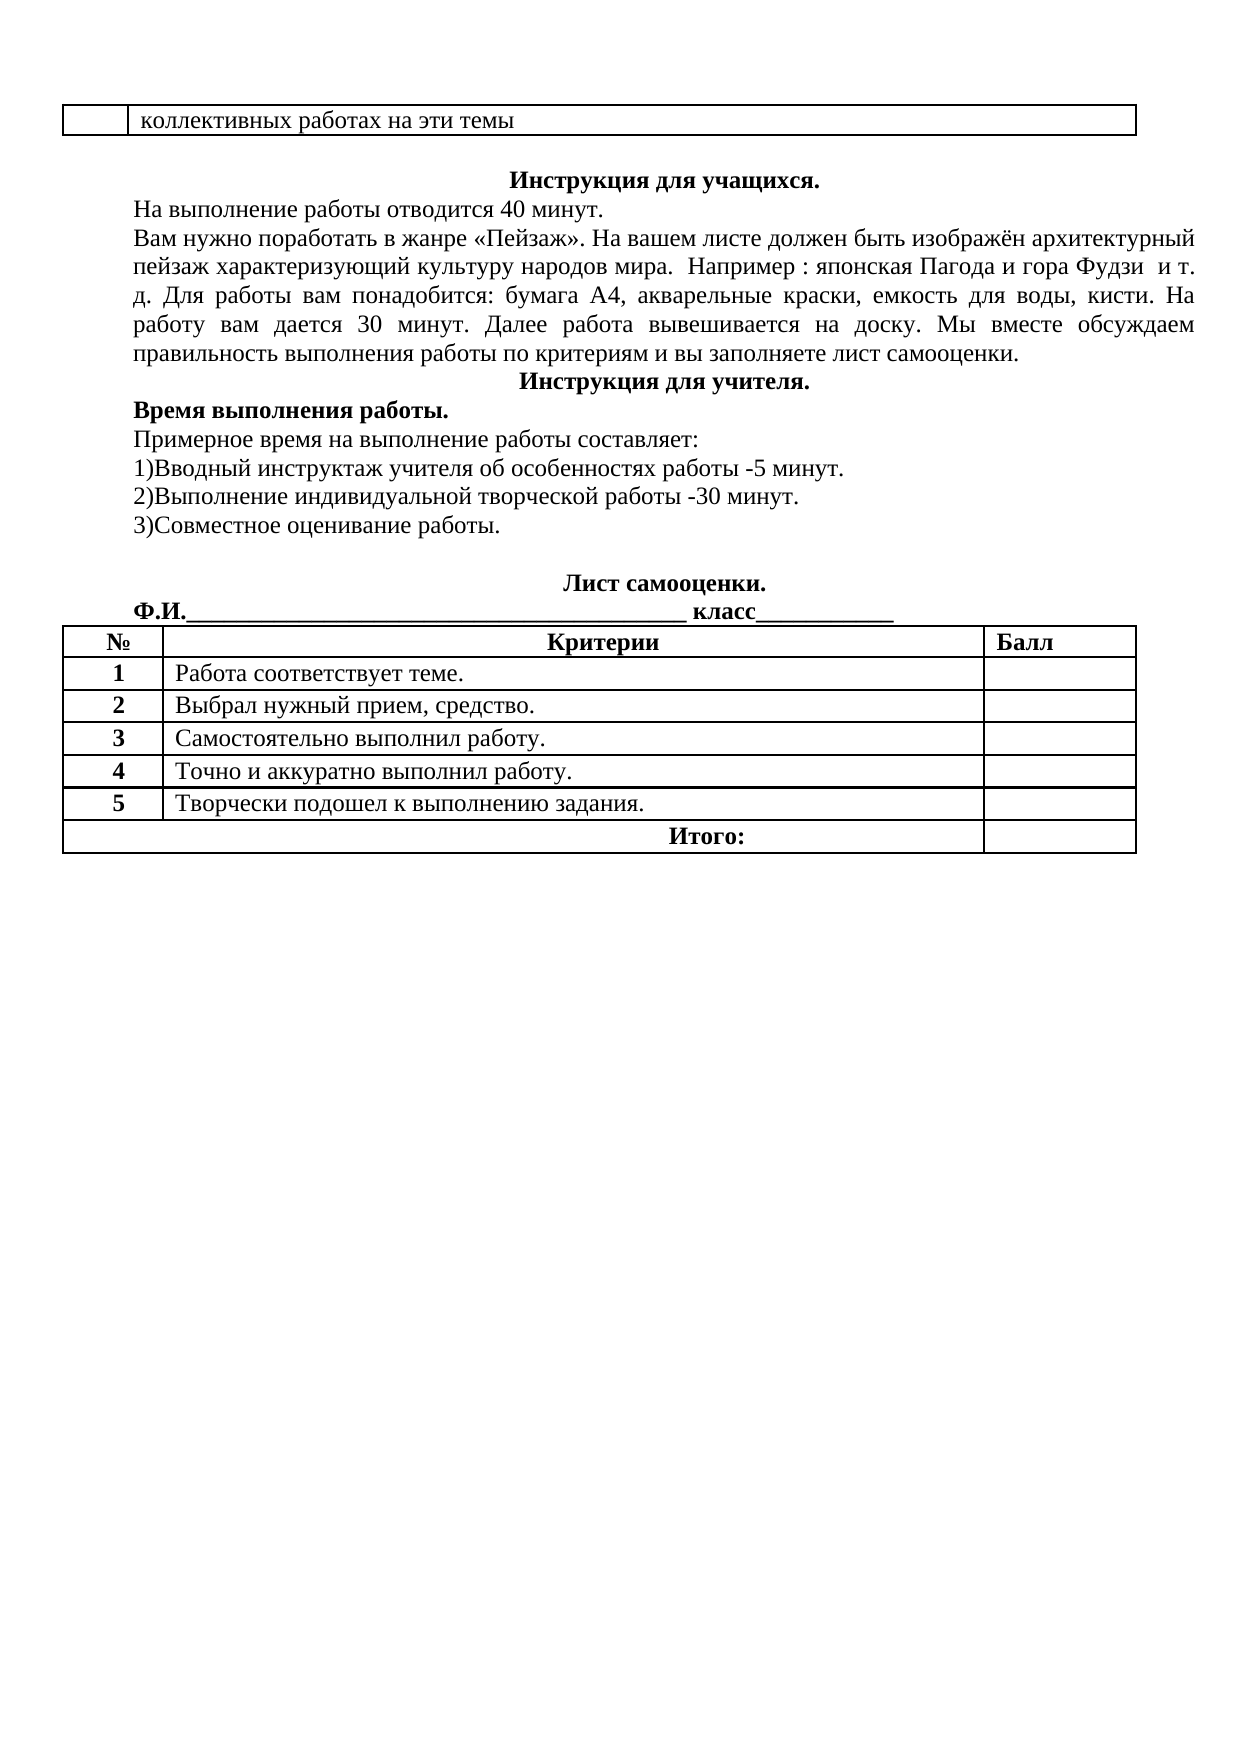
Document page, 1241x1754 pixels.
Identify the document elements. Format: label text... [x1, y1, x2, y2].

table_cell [129, 106, 1135, 134]
table_cell Самостоятельно выполнил работу. [164, 723, 983, 754]
table_cell [985, 789, 1135, 819]
text Инструкция для учащихся. [74, 165, 1196, 194]
table_header № [64, 627, 162, 656]
table_header Критерии [164, 627, 983, 656]
table_cell 3 [64, 106, 127, 134]
table_header Балл [985, 627, 1135, 656]
text Ф.И.________________________________________ класс___________ [74, 596, 1196, 625]
table_cell Точно и аккуратно выполнил работу. [164, 756, 983, 786]
text 3)Совместное оценивание работы. [74, 510, 1196, 539]
table_cell Творчески подошел к выполнению задания. [164, 789, 983, 819]
table_cell 3 [64, 723, 162, 754]
table_cell [985, 691, 1135, 721]
text На выполнение работы отводится 40 минут. [133, 194, 1196, 223]
text Время выполнения работы. [74, 395, 1196, 424]
text Вам нужно поработать в жанре «Пейзаж». На вашем листе должен быть изображён архитектурный пейзаж характеризующий культуру народов мира. Например : японская Пагода и гора Фудзи и т. д. Для работы вам понадобится: бумага А4, акварельные краски, емкость для воды, кисти. На работу вам дается 30 минут. Далее работа вывешивается на доску. Мы вместе обсуждаем правильность выполнения работы по критериям и вы заполняете лист самооценки. [133, 223, 1196, 366]
table_cell [985, 723, 1135, 754]
table_cell Работа соответствует теме. [164, 658, 983, 688]
text 1)Вводный инструктаж учителя об особенностях работы -5 минут. [74, 453, 1196, 481]
table_cell [985, 821, 1135, 852]
text Инструкция для учителя. [74, 366, 1196, 395]
text 2)Выполнение индивидуальной творческой работы -30 минут. [74, 481, 1196, 510]
table_cell Выбрал нужный прием, средство. [164, 691, 983, 721]
text Примерное время на выполнение работы составляет: [74, 424, 1196, 453]
table_cell 5 [64, 789, 162, 819]
table_cell [985, 756, 1135, 786]
table_cell Итого: [64, 821, 983, 852]
table_cell 4 [64, 756, 162, 786]
text Лист самооценки. [74, 568, 1196, 596]
table_cell [985, 658, 1135, 688]
table_cell 1 [64, 658, 162, 688]
table_cell 2 [64, 691, 162, 721]
